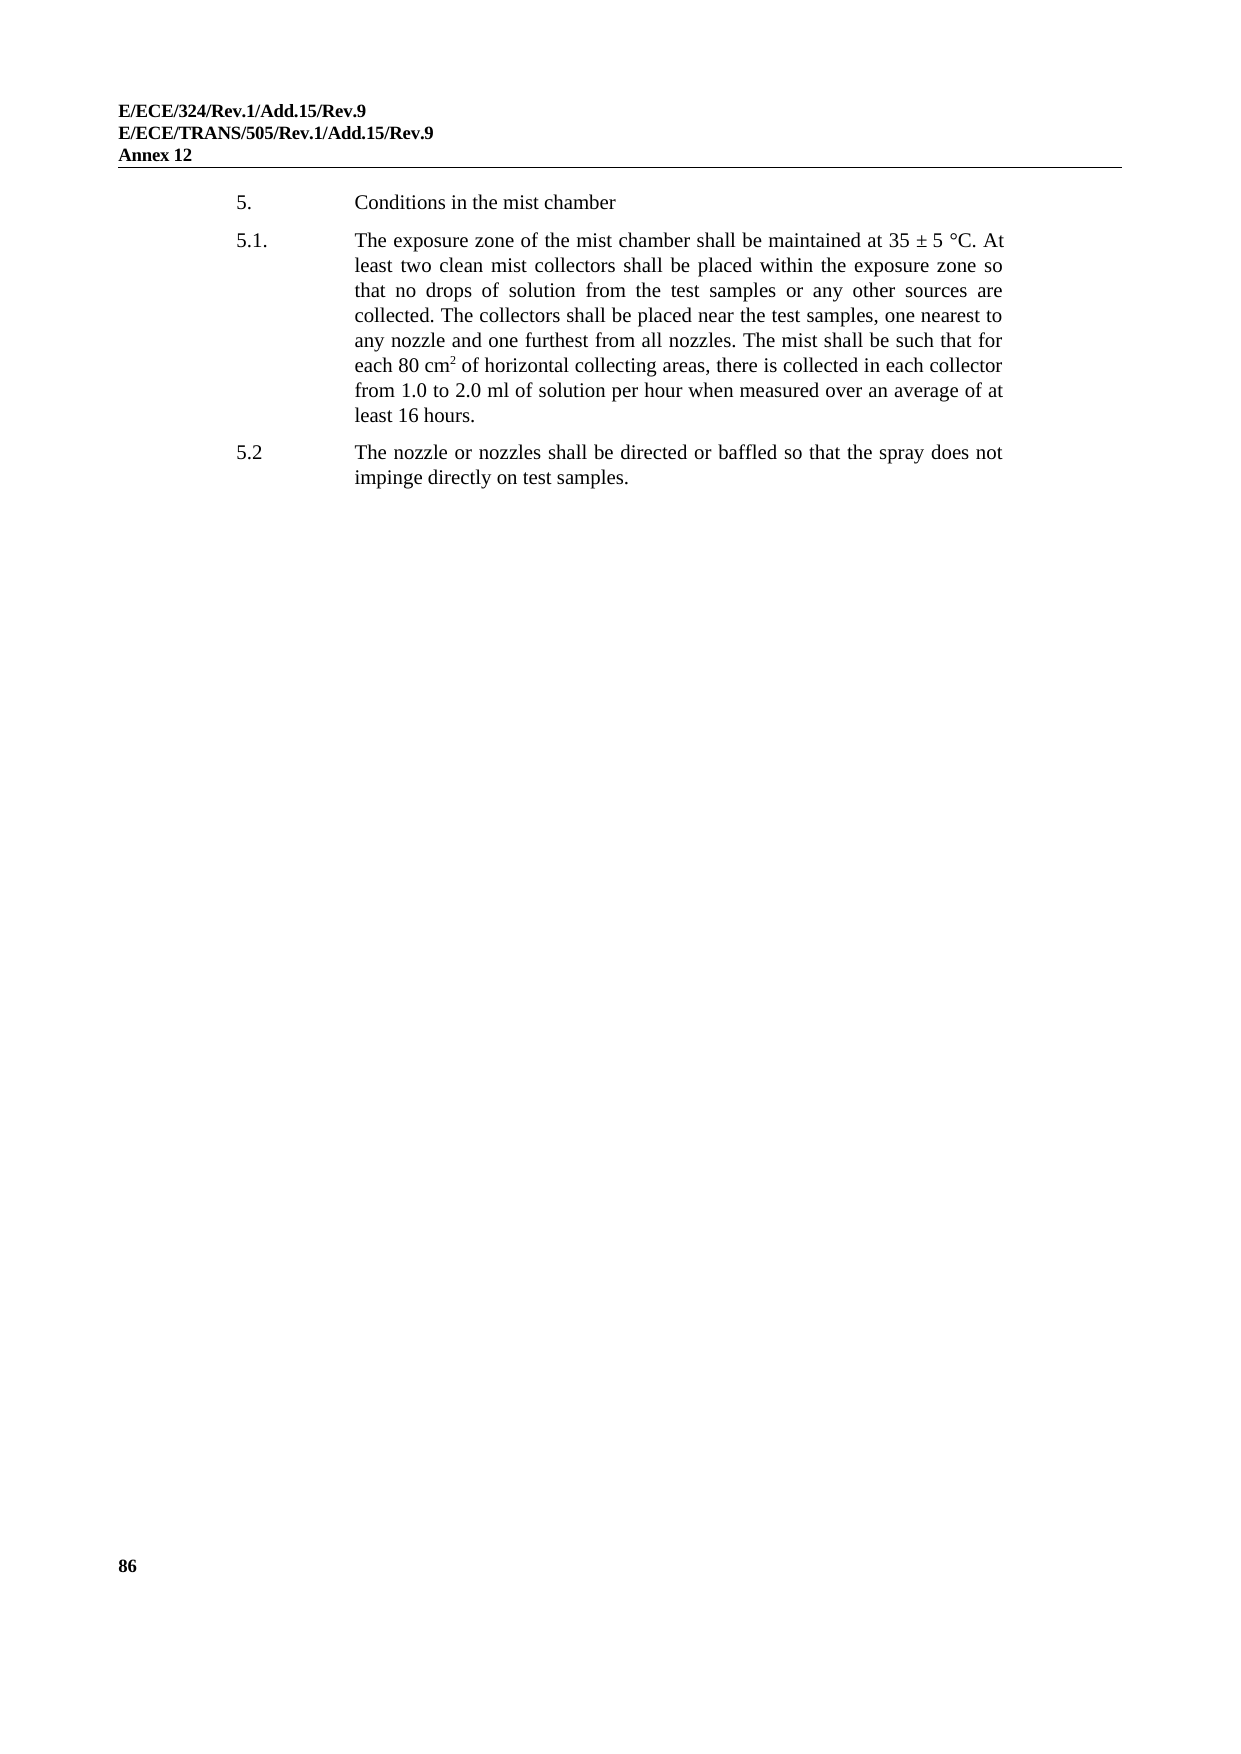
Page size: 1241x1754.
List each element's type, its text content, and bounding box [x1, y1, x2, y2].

text 5.1. The exposure zone of the mist chamber shall be maintained at 35 ± 5 °C. At least two clean mist collectors shall be placed within the exposure zone so that no drops of solution from the test samples or any other sources are collected. The collectors shall be placed near the test samples, one nearest to any nozzle and one furthest from all nozzles. The mist shall be such that for each 80 cm2 of horizontal collecting areas, there is collected in each collector from 1.0 to 2.0 ml of solution per hour when measured over an average of at least 16 hours. [236, 227, 1004, 427]
text 5.2 The nozzle or nozzles shall be directed or baffled so that the spray does not impinge directly on test samples. [236, 440, 1004, 490]
text 5. Conditions in the mist chamber [236, 190, 1004, 215]
